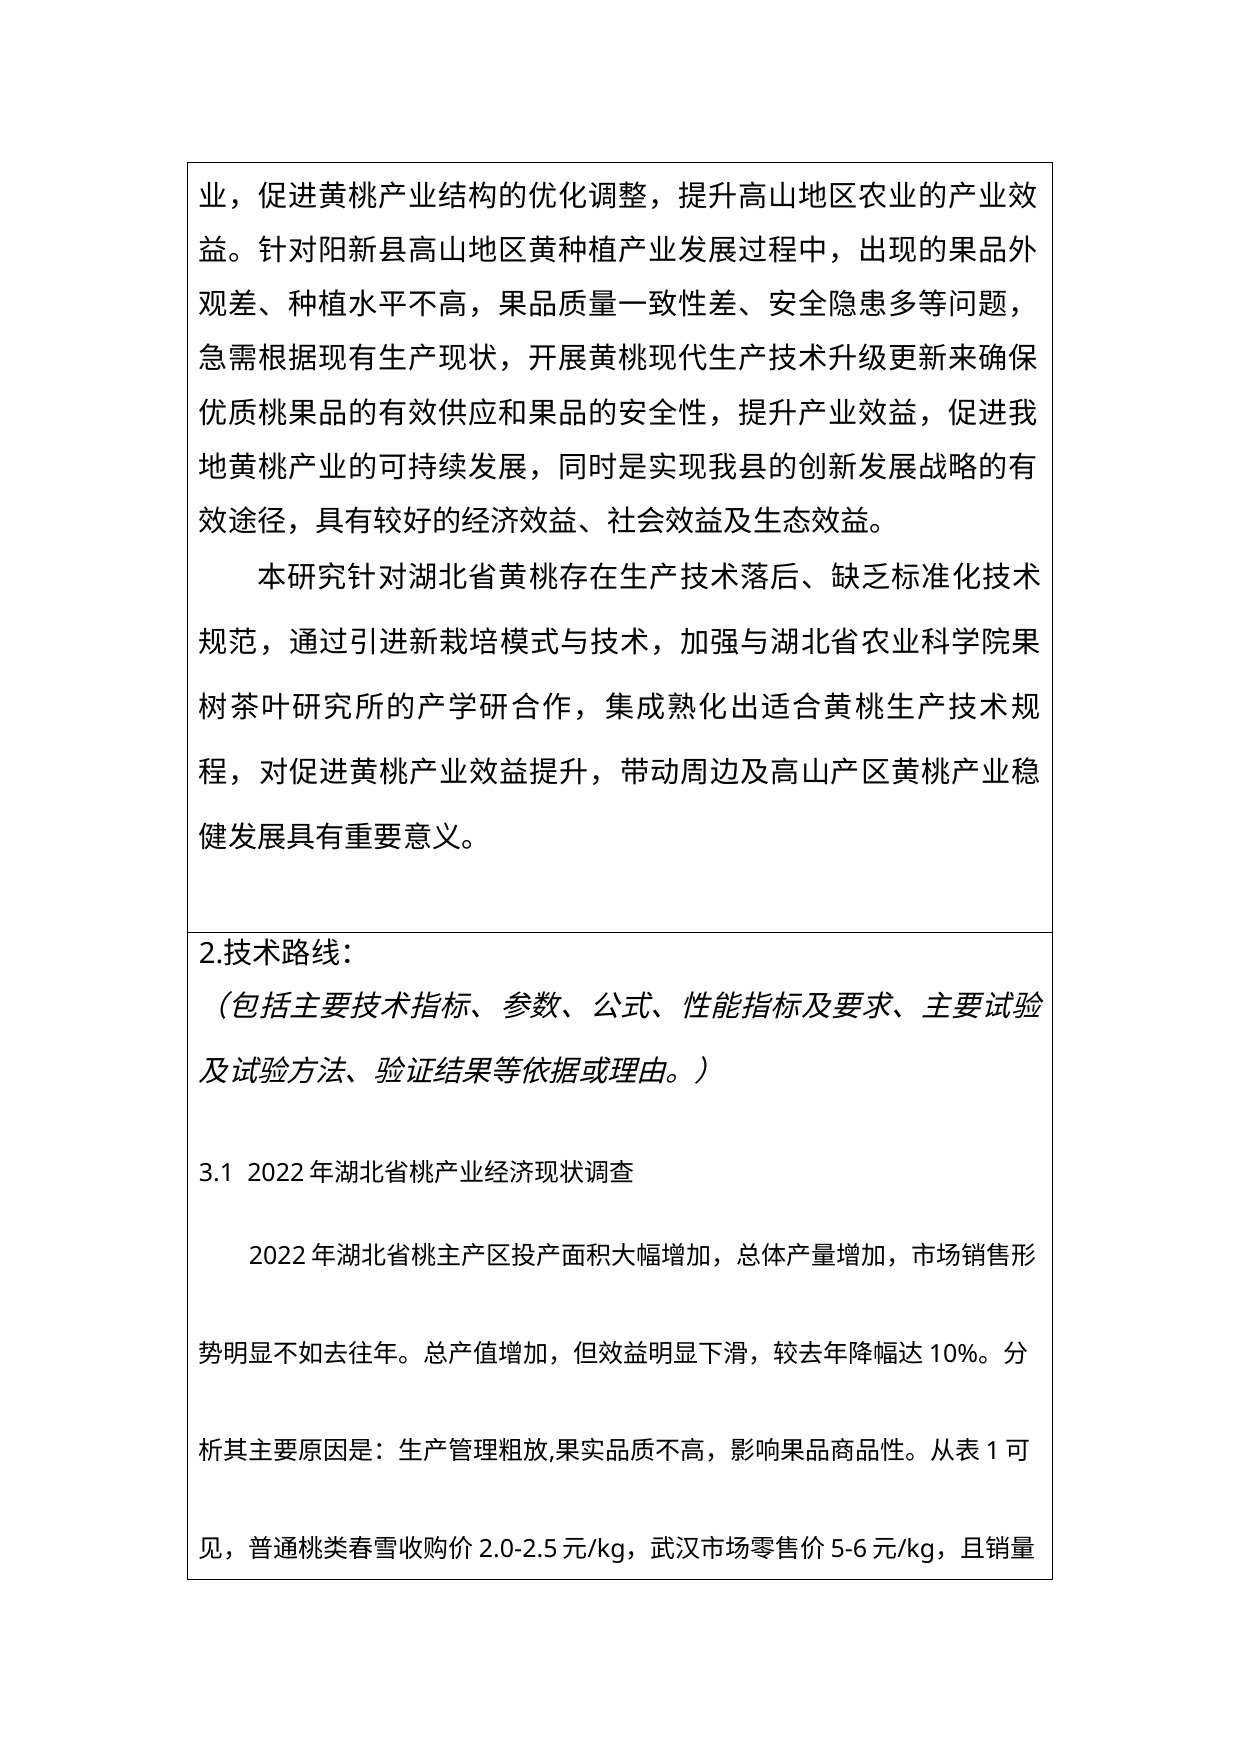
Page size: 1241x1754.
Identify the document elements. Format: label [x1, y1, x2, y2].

table_cell [188, 933, 1052, 1579]
table_cell [188, 163, 1052, 932]
